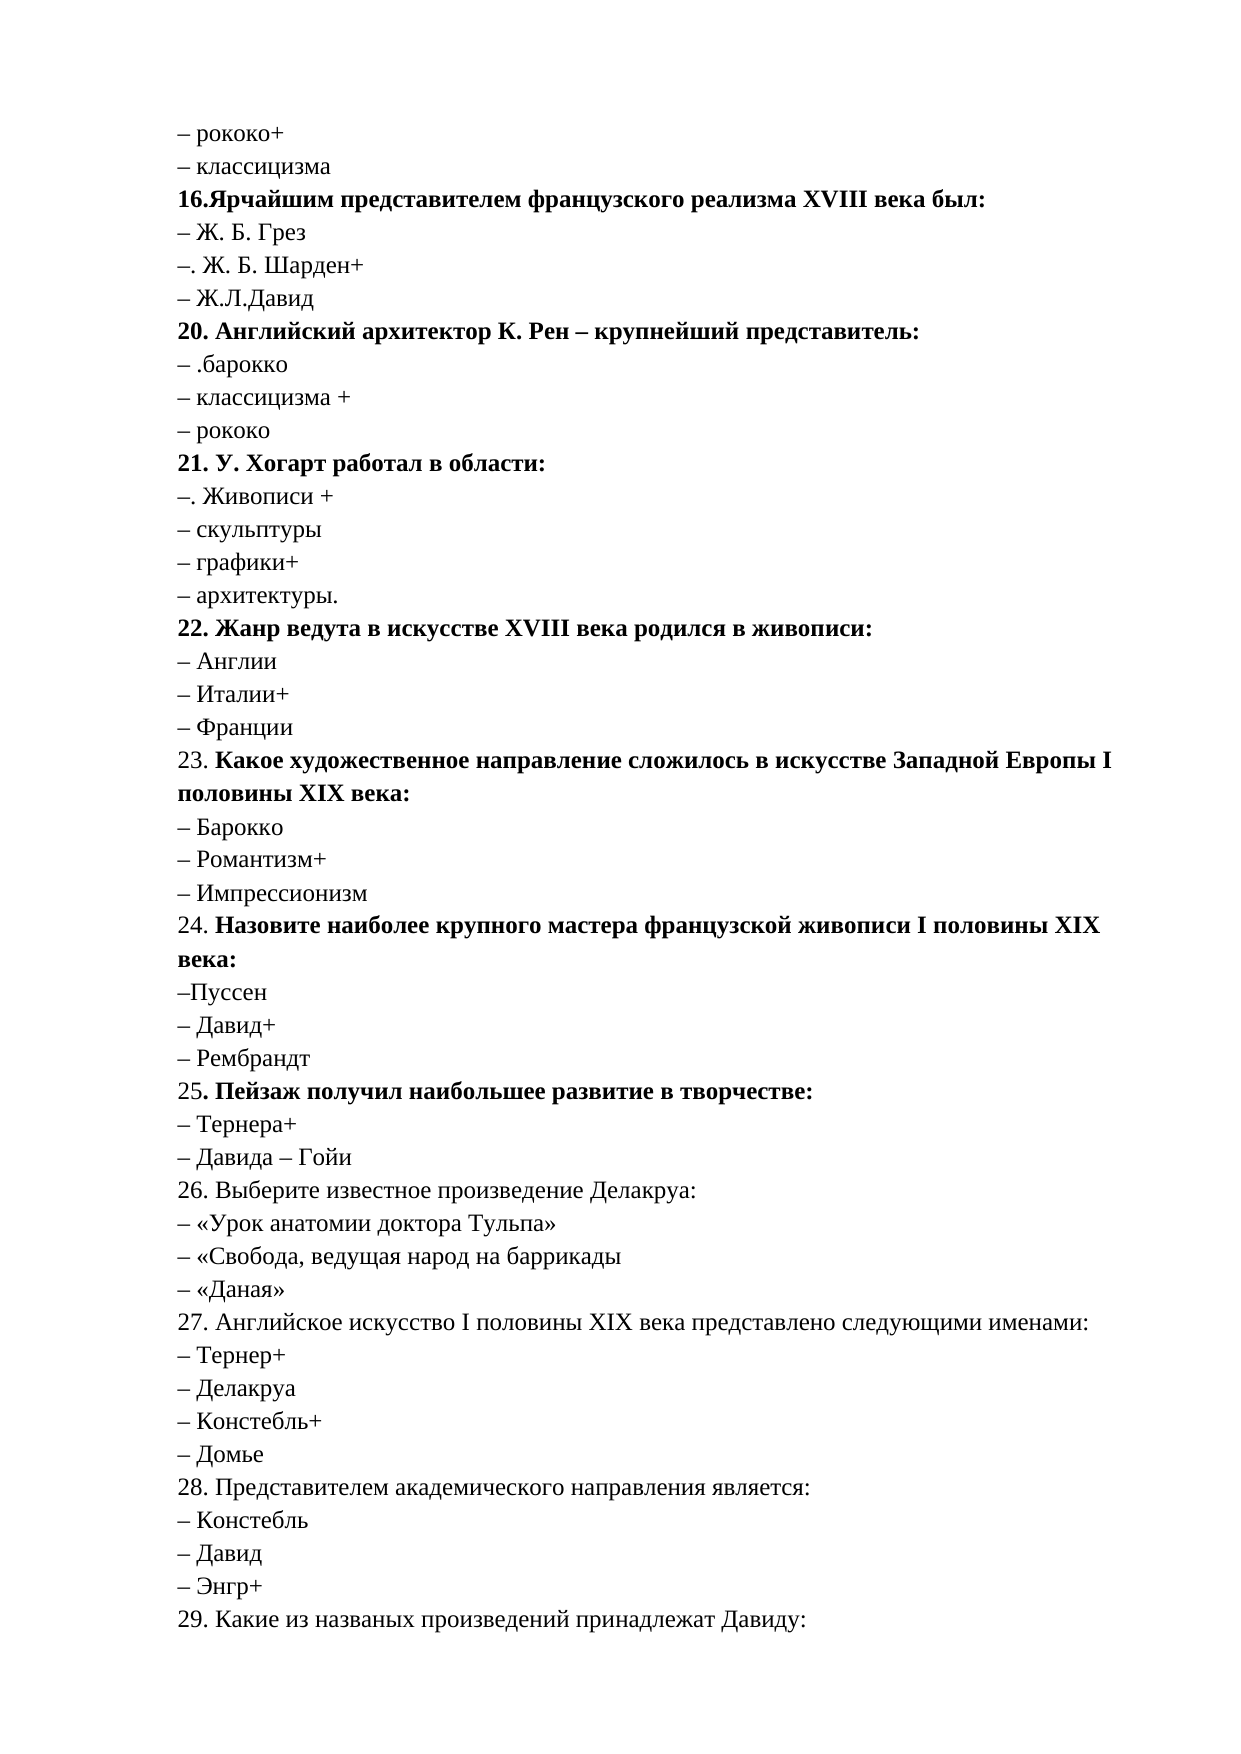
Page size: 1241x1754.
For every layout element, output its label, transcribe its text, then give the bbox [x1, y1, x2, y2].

text 20. Английский архитектор К. Рен – крупнейший представитель: [177, 316, 1152, 345]
text –. Живописи + [177, 481, 1152, 510]
text – Тернер+ [177, 1340, 1152, 1369]
text – Рембрандт [177, 1043, 1152, 1071]
text – Давида – Гойи [177, 1142, 1152, 1171]
text – Импрессионизм [177, 878, 1152, 906]
text – Ж.Л.Давид [177, 283, 1152, 312]
text – Констебль [177, 1505, 1152, 1534]
text – .барокко [177, 349, 1152, 378]
text 22. Жанр ведута в искусстве XVIII века родился в живописи: [177, 613, 1152, 642]
text –Пуссен [177, 977, 1152, 1005]
text – Констебль+ [177, 1406, 1152, 1435]
text – классицизма [177, 151, 1152, 180]
text – «Свобода, ведущая народ на баррикады [177, 1241, 1152, 1269]
text – Ж. Б. Грез [177, 217, 1152, 246]
text – Романтизм+ [177, 844, 1152, 873]
text 25. Пейзаж получил наибольшее развитие в творчестве: [177, 1076, 1152, 1104]
text – «Даная» [177, 1274, 1152, 1303]
text – Тернера+ [177, 1109, 1152, 1137]
text – рококо+ [177, 118, 1152, 147]
text 16.Ярчайшим представителем французского реализма XVIII века был: [177, 184, 1152, 213]
text – Давид+ [177, 1010, 1152, 1038]
text – архитектуры. [177, 580, 1152, 609]
text 27. Английское искусство I половины XIX века представлено следующими именами: [177, 1307, 1152, 1336]
text – «Урок анатомии доктора Тульпа» [177, 1208, 1152, 1237]
text – Англии [177, 646, 1152, 675]
text 23. Какое художественное направление сложилось в искусстве Западной Европы I половины XIX века: [177, 746, 1152, 807]
text – скульптуры [177, 514, 1152, 543]
text 28. Представителем академического направления является: [177, 1472, 1152, 1501]
text – рококо [177, 415, 1152, 444]
text – Барокко [177, 812, 1152, 840]
text – классицизма + [177, 382, 1152, 411]
text – Италии+ [177, 679, 1152, 708]
text – Делакруа [177, 1373, 1152, 1402]
text 21. У. Хогарт работал в области: [177, 448, 1152, 477]
text –. Ж. Б. Шарден+ [177, 250, 1152, 279]
text – Давид [177, 1538, 1152, 1567]
text 26. Выберите известное произведение Делакруа: [177, 1175, 1152, 1203]
text 29. Какие из названых произведений принадлежат Давиду: [177, 1604, 1152, 1633]
text 24. Назовите наиболее крупного мастера французской живописи I половины XIX века: [177, 911, 1152, 972]
text – Энгр+ [177, 1571, 1152, 1600]
text – Домье [177, 1439, 1152, 1468]
text – графики+ [177, 547, 1152, 576]
text – Франции [177, 712, 1152, 741]
